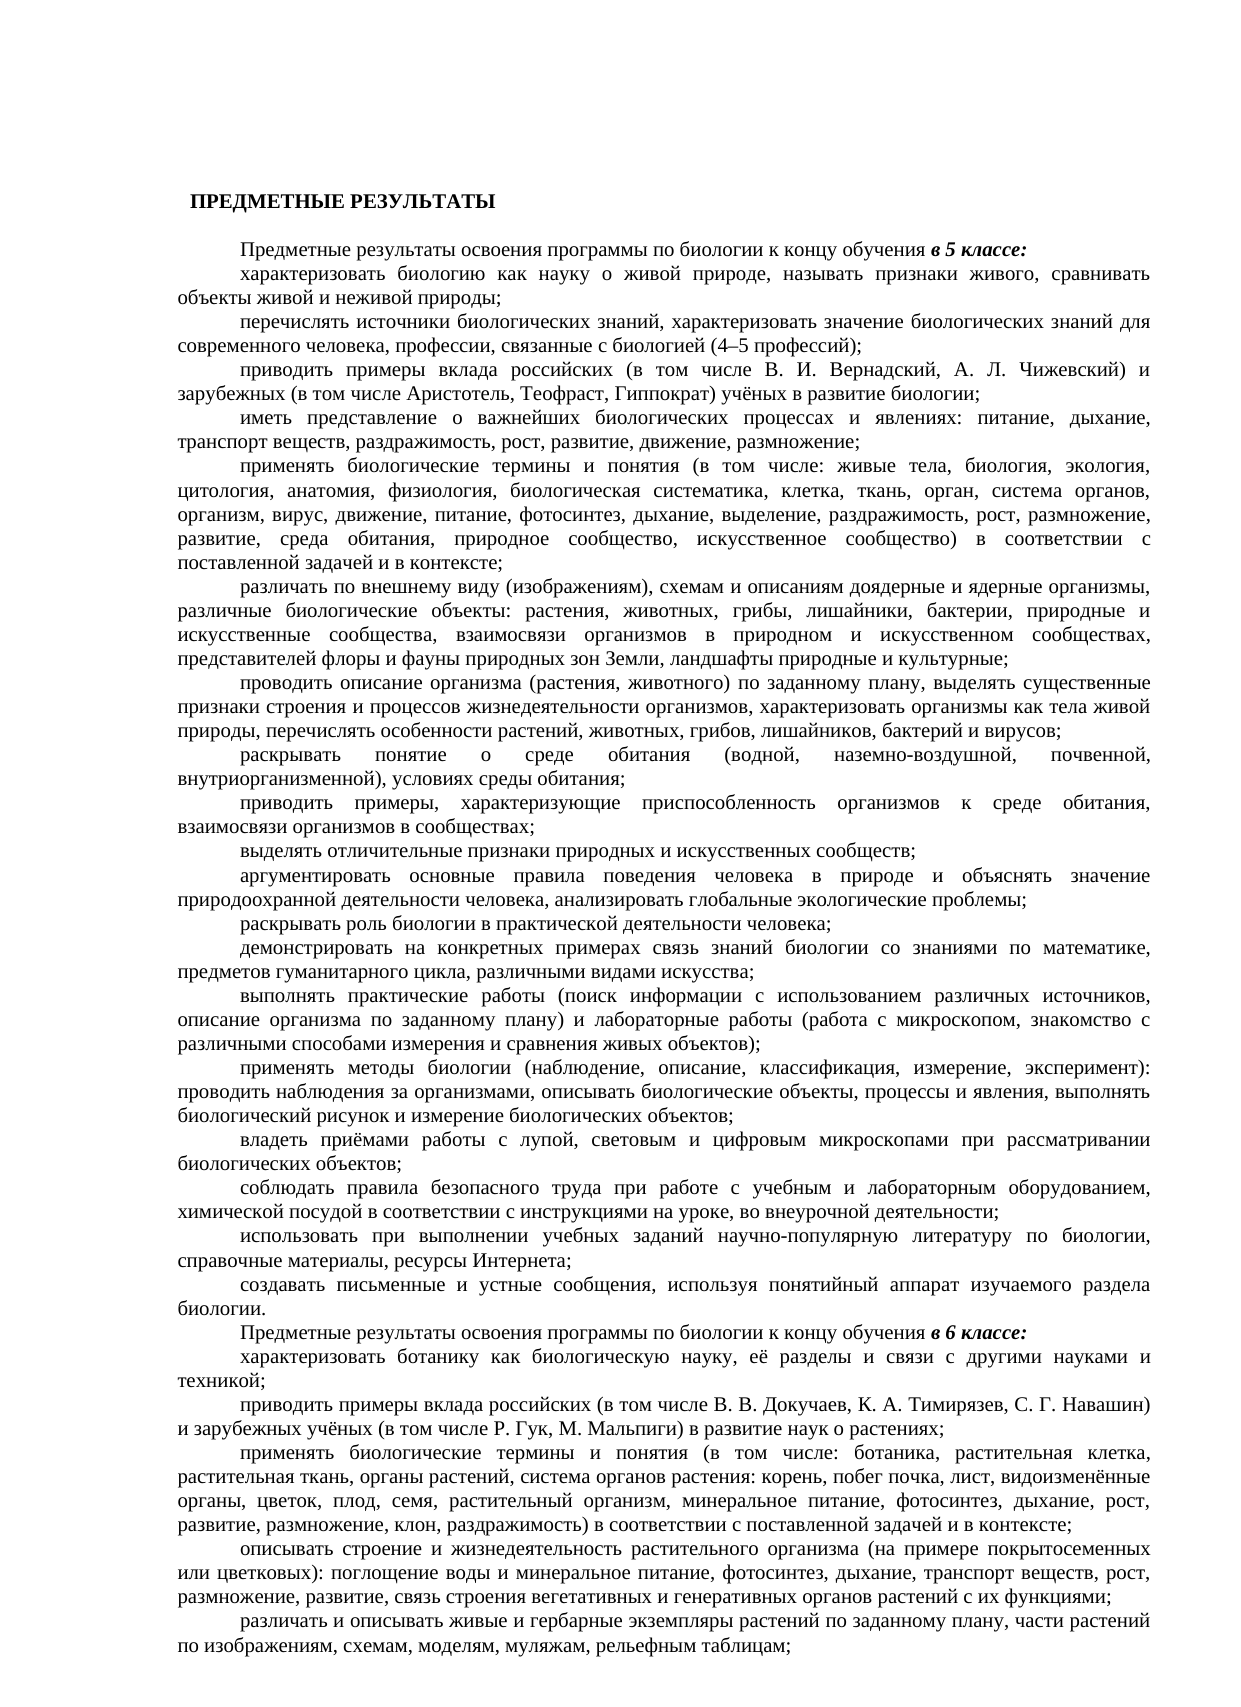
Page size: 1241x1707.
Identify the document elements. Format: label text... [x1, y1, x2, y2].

text применять биологические термины и понятия (в том числе: живые тела, биология, экология, цитология, анатомия, физиология, биологическая систематика, клетка, ткань, орган, система органов, организм, вирус, движение, питание, фотосинтез, дыхание, выделение, раздражимость, рост, размножение, развитие, среда обитания, природное сообщество, искусственное сообщество) в соответствии с поставленной задачей и в контексте; [177, 453, 1152, 574]
text ПРЕДМЕТНЫЕ РЕЗУЛЬТАТЫ [190, 189, 1152, 213]
text описывать строение и жизнедеятельность растительного организма (на примере покрытосеменных или цветковых): поглощение воды и минеральное питание, фотосинтез, дыхание, транспорт веществ, рост, размножение, развитие, связь строения вегетативных и генеративных органов растений с их функциями; [177, 1536, 1152, 1608]
text создавать письменные и устные сообщения, используя понятийный аппарат изучаемого раздела биологии. [177, 1272, 1152, 1320]
text Предметные результаты освоения программы по биологии к концу обучения в 5 классе: [177, 237, 1152, 261]
text использовать при выполнении учебных заданий научно-популярную литературу по биологии, справочные материалы, ресурсы Интернета; [177, 1223, 1152, 1272]
text приводить примеры, характеризующие приспособленность организмов к среде обитания, взаимосвязи организмов в сообществах; [177, 790, 1152, 838]
text проводить описание организма (растения, животного) по заданному плану, выделять существенные признаки строения и процессов жизнедеятельности организмов, характеризовать организмы как тела живой природы, перечислять особенности растений, животных, грибов, лишайников, бактерий и вирусов; [177, 670, 1152, 742]
text раскрывать роль биологии в практической деятельности человека; [177, 911, 1152, 935]
text выполнять практические работы (поиск информации с использованием различных источников, описание организма по заданному плану) и лабораторные работы (работа с микроскопом, знакомство с различными способами измерения и сравнения живых объектов); [177, 983, 1152, 1055]
text демонстрировать на конкретных примерах связь знаний биологии со знаниями по математике, предметов гуманитарного цикла, различными видами искусства; [177, 935, 1152, 983]
text характеризовать биологию как науку о живой природе, называть признаки живого, сравнивать объекты живой и неживой природы; [177, 261, 1152, 309]
text соблюдать правила безопасного труда при работе с учебным и лабораторным оборудованием, химической посудой в соответствии с инструкциями на уроке, во внеурочной деятельности; [177, 1175, 1152, 1223]
text владеть приёмами работы с лупой, световым и цифровым микроскопами при рассматривании биологических объектов; [177, 1127, 1152, 1175]
text выделять отличительные признаки природных и искусственных сообществ; [177, 838, 1152, 862]
text применять биологические термины и понятия (в том числе: ботаника, растительная клетка, растительная ткань, органы растений, система органов растения: корень, побег почка, лист, видоизменённые органы, цветок, плод, семя, растительный организм, минеральное питание, фотосинтез, дыхание, рост, развитие, размножение, клон, раздражимость) в соответствии с поставленной задачей и в контексте; [177, 1440, 1152, 1536]
text Предметные результаты освоения программы по биологии к концу обучения в 6 классе: [177, 1320, 1152, 1344]
text перечислять источники биологических знаний, характеризовать значение биологических знаний для современного человека, профессии, связанные с биологией (4–5 профессий); [177, 309, 1152, 357]
text раскрывать понятие о среде обитания (водной, наземно-воздушной, почвенной, внутриорганизменной), условиях среды обитания; [177, 742, 1152, 790]
text различать по внешнему виду (изображениям), схемам и описаниям доядерные и ядерные организмы, различные биологические объекты: растения, животных, грибы, лишайники, бактерии, природные и искусственные сообщества, взаимосвязи организмов в природном и искусственном сообществах, представителей флоры и фауны природных зон Земли, ландшафты природные и культурные; [177, 574, 1152, 670]
text характеризовать ботанику как биологическую науку, её разделы и связи с другими науками и техникой; [177, 1344, 1152, 1392]
text аргументировать основные правила поведения человека в природе и объяснять значение природоохранной деятельности человека, анализировать глобальные экологические проблемы; [177, 862, 1152, 911]
text приводить примеры вклада российских (в том числе В. И. Вернадский, А. Л. Чижевский) и зарубежных (в том числе Аристотель, Теофраст, Гиппократ) учёных в развитие биологии; [177, 357, 1152, 405]
text различать и описывать живые и гербарные экземпляры растений по заданному плану, части растений по изображениям, схемам, моделям, муляжам, рельефным таблицам; [177, 1608, 1152, 1657]
text иметь представление о важнейших биологических процессах и явлениях: питание, дыхание, транспорт веществ, раздражимость, рост, развитие, движение, размножение; [177, 405, 1152, 453]
text приводить примеры вклада российских (в том числе В. В. Докучаев, К. А. Тимирязев, С. Г. Навашин) и зарубежных учёных (в том числе Р. Гук, М. Мальпиги) в развитие наук о растениях; [177, 1392, 1152, 1440]
text применять методы биологии (наблюдение, описание, классификация, измерение, эксперимент): проводить наблюдения за организмами, описывать биологические объекты, процессы и явления, выполнять биологический рисунок и измерение биологических объектов; [177, 1055, 1152, 1127]
